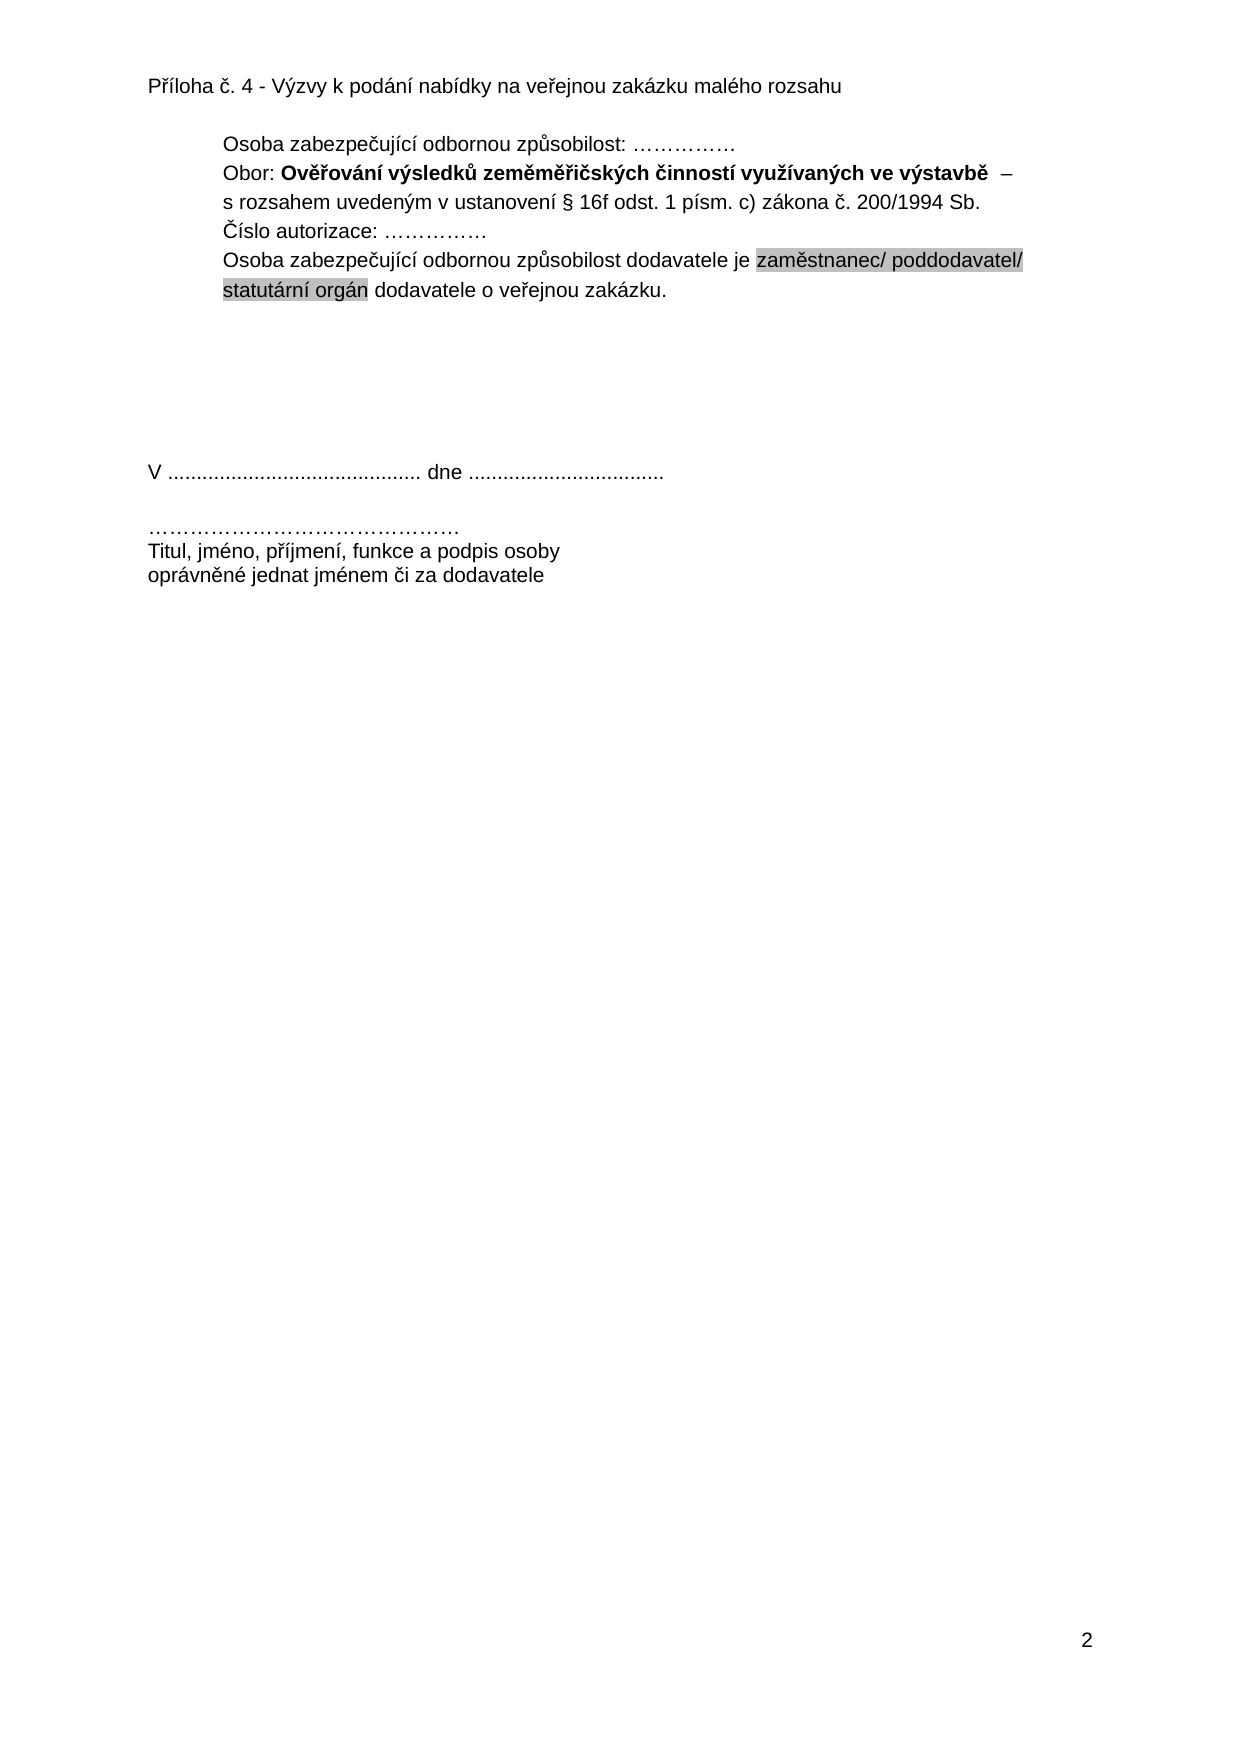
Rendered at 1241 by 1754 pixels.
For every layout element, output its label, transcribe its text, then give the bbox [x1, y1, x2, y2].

text oprávněné jednat jménem či za dodavatele [148, 563, 1093, 587]
text V ............................................ dne .................................. [148, 460, 1093, 484]
list Obor: Ověřování výsledků zeměměřičských činností využívaných ve výstavbě – s rozsahem uvedeným v ustanovení § 16f odst. 1 písm. c) zákona č. 200/1994 Sb. [223, 156, 1093, 214]
text Titul, jméno, příjmení, funkce a podpis osoby [148, 539, 1093, 563]
list Číslo autorizace: …………… [223, 214, 1093, 243]
text ……………………………………… [148, 515, 1093, 539]
list Osoba zabezpečující odbornou způsobilost: …………… [223, 126, 1093, 156]
list Osoba zabezpečující odbornou způsobilost dodavatele je zaměstnanec/ poddodavatel/ statutární orgán dodavatele o veřejnou zakázku. [223, 243, 1093, 301]
